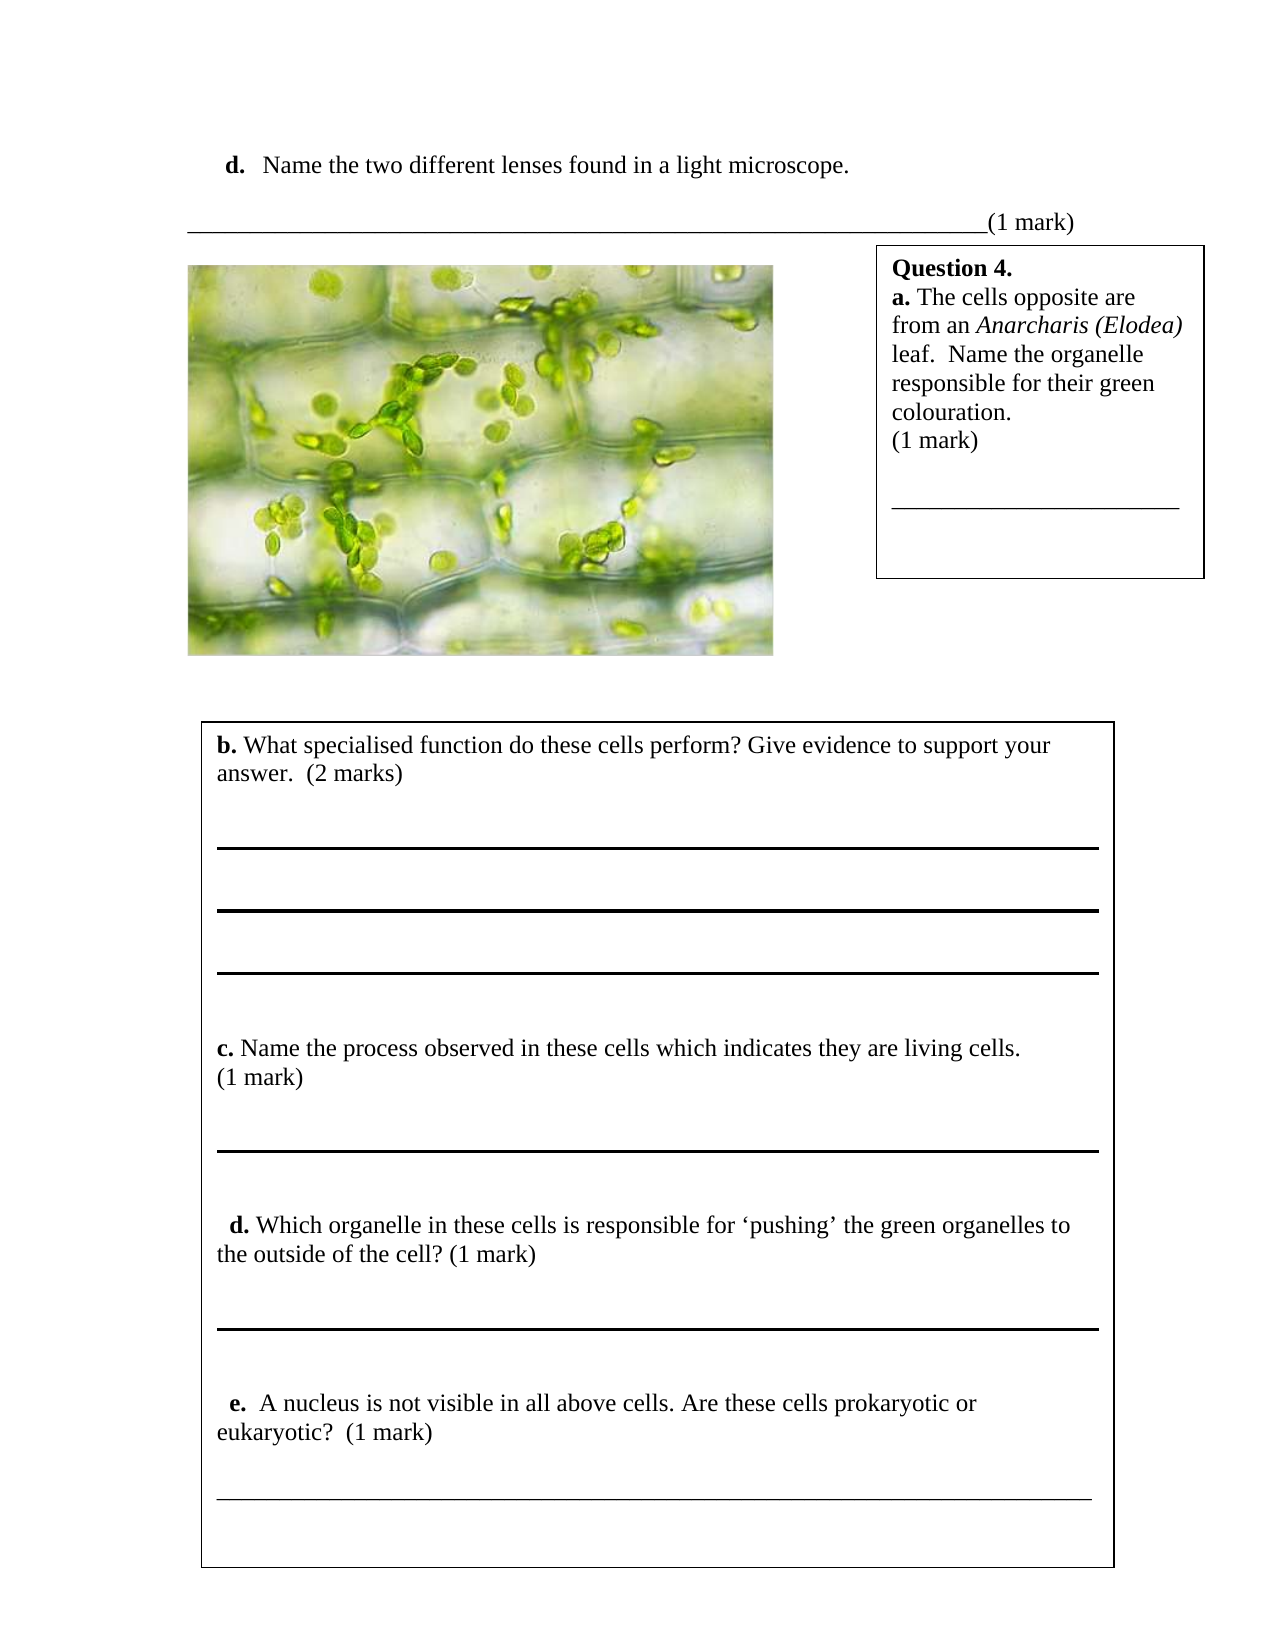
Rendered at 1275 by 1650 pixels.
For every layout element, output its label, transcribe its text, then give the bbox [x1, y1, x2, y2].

list Name the two different lenses found in a light microscope. [225, 150, 1087, 179]
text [187, 207, 1087, 236]
picture [187, 265, 774, 656]
